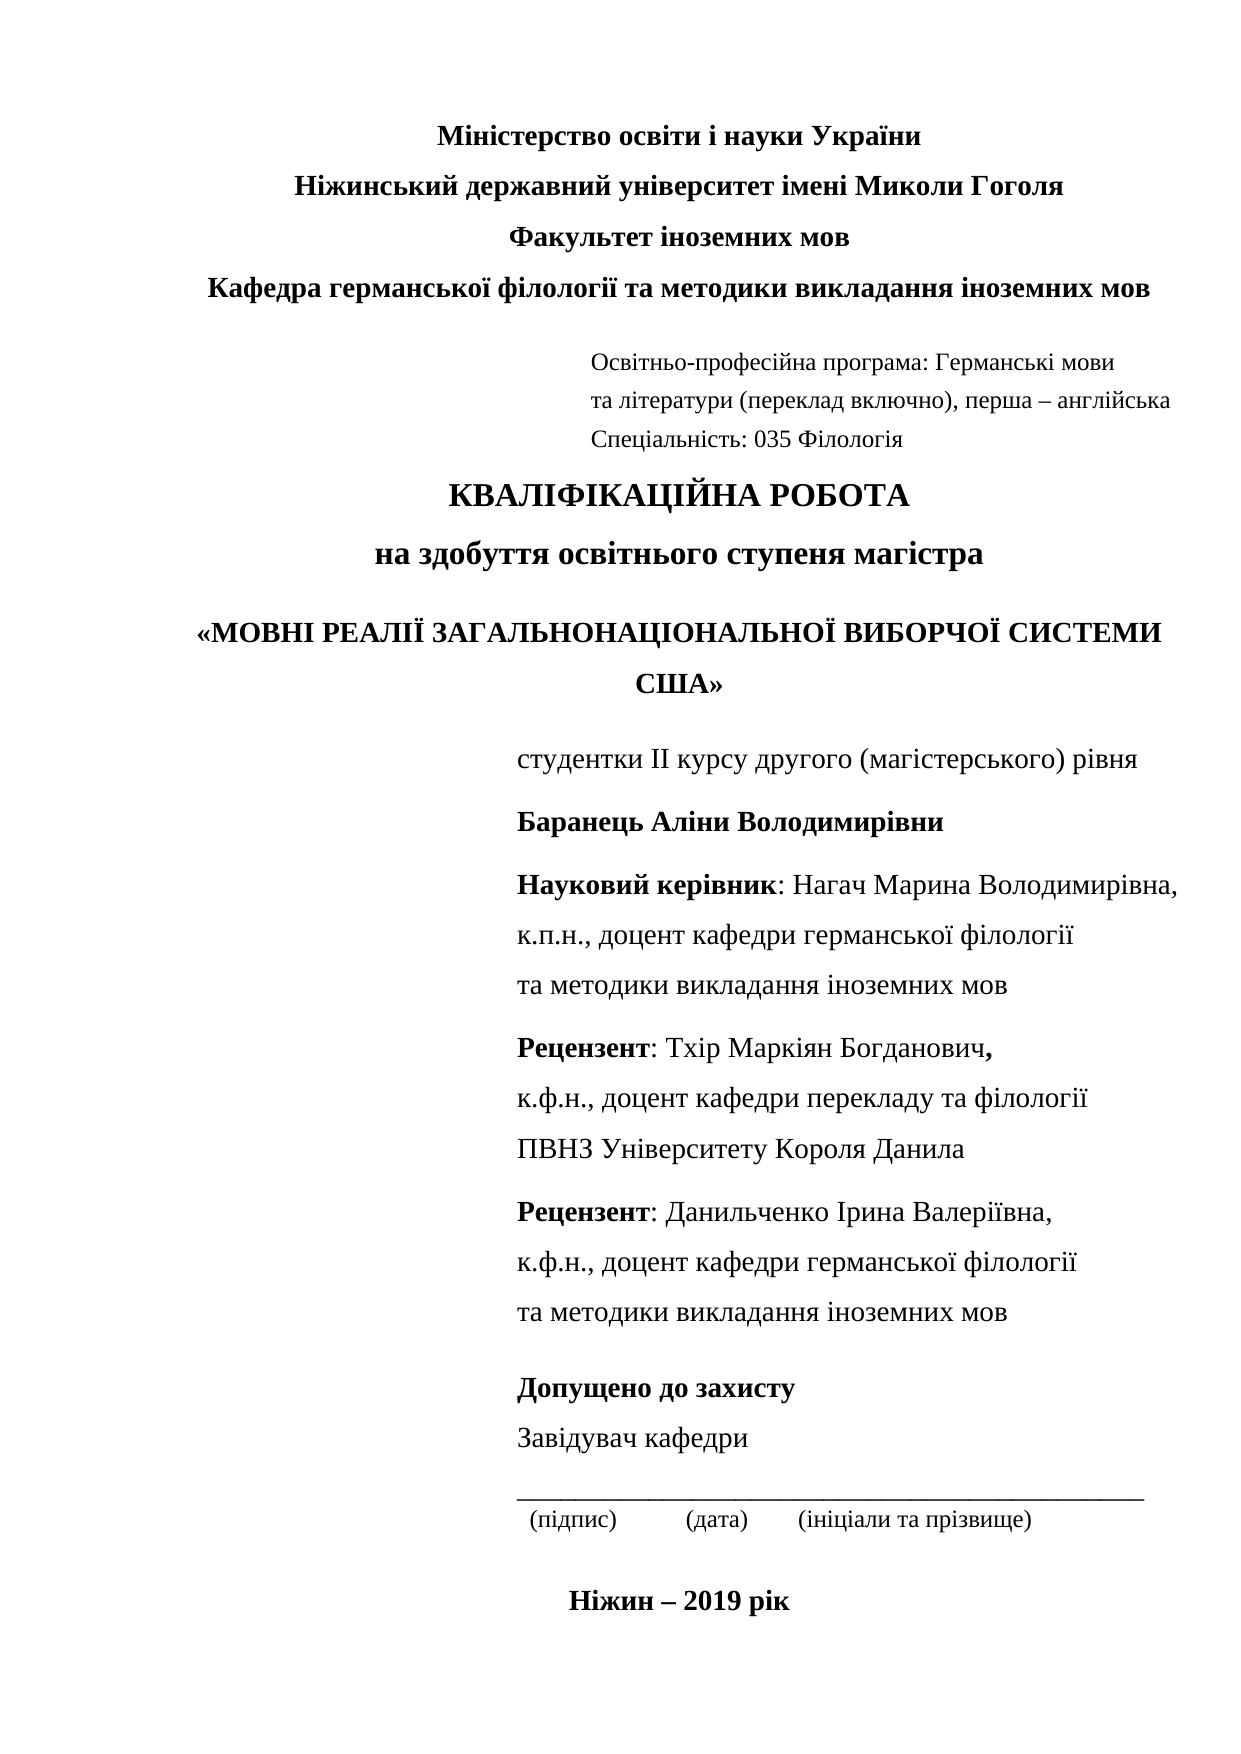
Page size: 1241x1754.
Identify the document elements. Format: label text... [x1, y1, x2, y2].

text Рецензент: Тхір Маркіян Богданович, [177, 1030, 1181, 1064]
text КВАЛІФІКАЦІЙНА РОБОТА [177, 476, 1181, 514]
text Науковий керівник: Нагач Марина Володимирівна, [177, 867, 1181, 900]
text ПВНЗ Університету Короля Данила [177, 1131, 1181, 1164]
text Допущено до захисту [177, 1370, 1181, 1403]
text студентки ІІ курсу другого (магістерського) рівня [177, 741, 1181, 775]
text та методики викладання іноземних мов [177, 967, 1181, 1001]
text Міністерство освіти і науки України [177, 118, 1181, 152]
text та літератури (переклад включно), перша – англійська [177, 386, 1181, 414]
text «МОВНІ РЕАЛІЇ ЗАГАЛЬНОНАЦІОНАЛЬНОЇ ВИБОРЧОЇ СИСТЕМИ США» [177, 616, 1181, 699]
text ___________________________________________ [177, 1470, 1181, 1504]
text Спеціальність: 035 Філологія [177, 424, 1181, 453]
text та методики викладання іноземних мов [177, 1294, 1181, 1328]
text Кафедра германської філології та методики викладання іноземних мов [177, 270, 1181, 303]
text Ніжинський державний університет імені Миколи Гоголя [177, 168, 1181, 202]
text на здобуття освітнього ступеня магістра [177, 533, 1181, 571]
text Баранець Аліни Володимирівни [177, 804, 1181, 838]
text к.п.н., доцент кафедри германської філології [177, 917, 1181, 951]
text Ніжин – 2019 рік [177, 1583, 1181, 1616]
text Рецензент: Данильченко Ірина Валеріївна, [177, 1194, 1181, 1227]
text Факультет іноземних мов [177, 219, 1181, 252]
text Завідувач кафедри [177, 1420, 1181, 1453]
text (підпис) (дата) (ініціали та прізвище) [177, 1504, 1181, 1533]
text к.ф.н., доцент кафедри германської філології [177, 1244, 1181, 1278]
text Освітньо-професійна програма: Германські мови [177, 347, 1181, 376]
text к.ф.н., доцент кафедри перекладу та філології [177, 1081, 1181, 1114]
